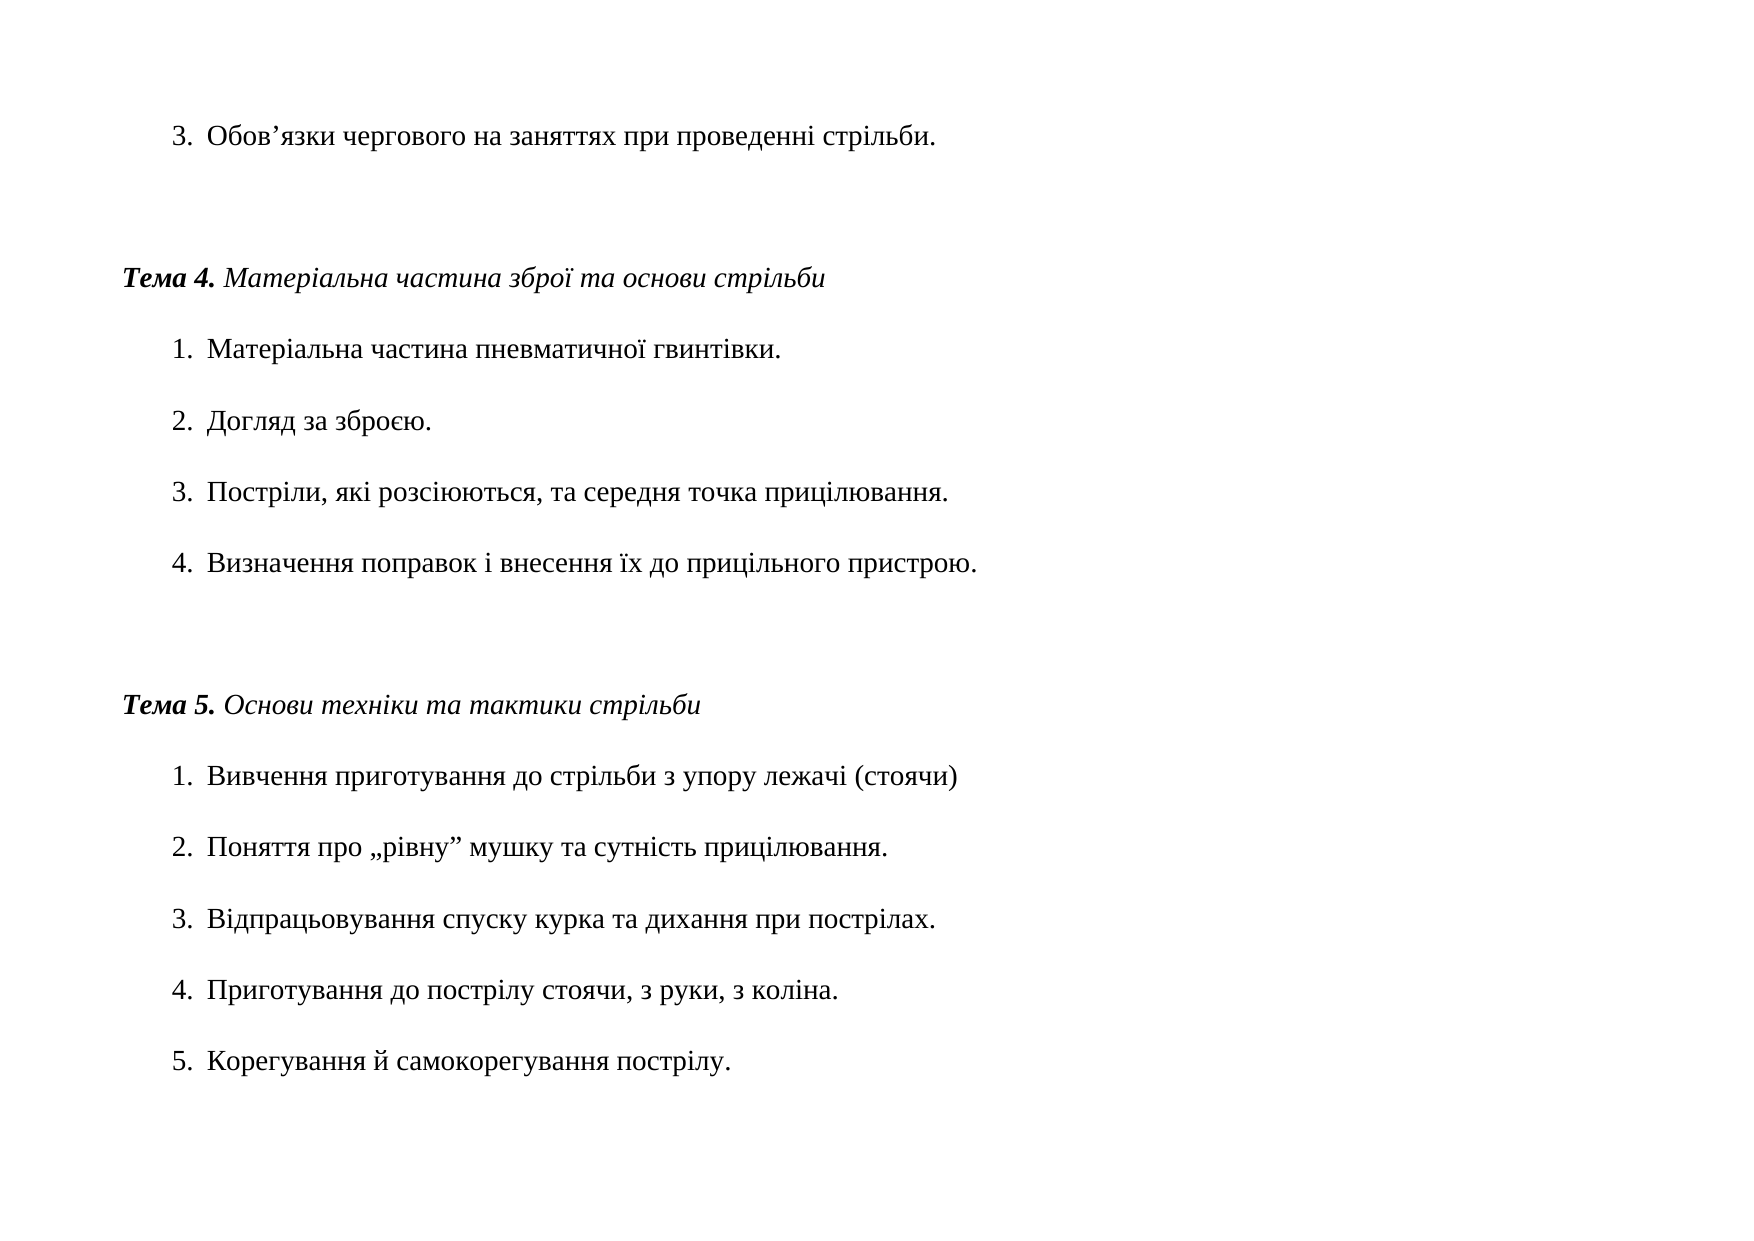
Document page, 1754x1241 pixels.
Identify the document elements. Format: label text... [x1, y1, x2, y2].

text 5. Корегування й самокорегування пострілу. [159, 1043, 1695, 1077]
text 4. Приготування до пострілу стоячи, з руки, з коліна. [159, 972, 1695, 1005]
text Тема 5. Основи техніки та тактики стрільби [122, 687, 1695, 721]
text Тема 4. Матеріальна частина зброї та основи стрільби [122, 260, 1695, 294]
text 4. Визначення поправок і внесення їх до прицільного пристрою. [159, 545, 1695, 578]
text 1. Матеріальна частина пневматичної гвинтівки. [159, 332, 1695, 365]
text 3. Постріли, які розсіюються, та середня точка прицілювання. [159, 474, 1695, 507]
text 3. Обов’язки чергового на заняттях при проведенні стрільби. [159, 118, 1695, 152]
text 1. Вивчення приготування до стрільби з упору лежачі (стоячи) [159, 758, 1695, 792]
text 2. Догляд за зброєю. [159, 403, 1695, 436]
text 2. Поняття про „рівну” мушку та сутність прицілювання. [159, 829, 1695, 863]
text 3. Відпрацьовування спуску курка та дихання при пострілах. [159, 901, 1695, 934]
